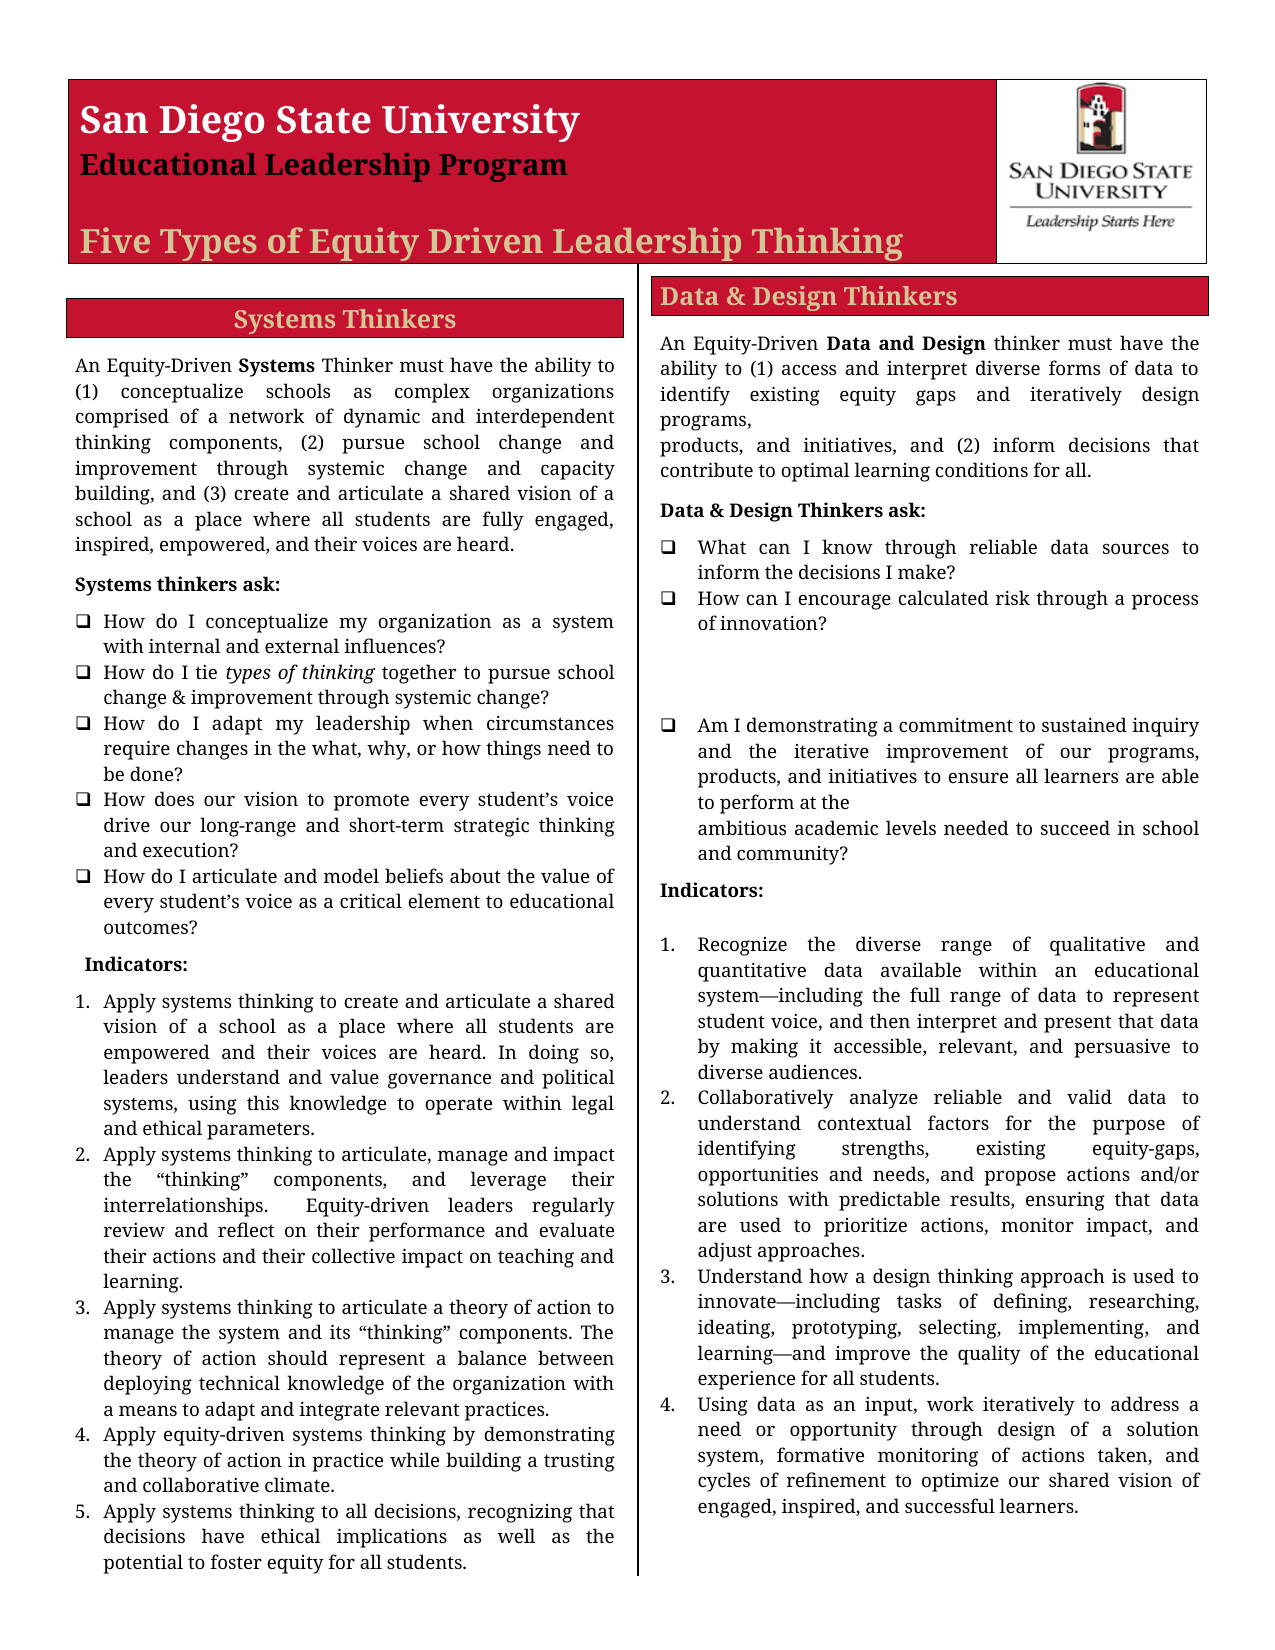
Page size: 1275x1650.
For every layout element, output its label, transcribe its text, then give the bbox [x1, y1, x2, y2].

picture [1007, 80, 1195, 234]
text products, and initiatives, and (2) inform decisions that contribute to optimal learning conditions for all. [660, 432, 1200, 483]
list ambitious academic levels needed to succeed in school and community? [697, 815, 1200, 866]
text An Equity-Driven Systems Thinker must have the ability to (1) conceptualize schools as complex organizations comprised of a network of dynamic and interdependent thinking components, (2) pursue school change and improvement through systemic change and capacity building, and (3) create and articulate a shared vision of a school as a place where all students are fully engaged, inspired, empowered, and their voices are heard. [75, 353, 615, 557]
text Data & Design Thinkers [652, 277, 1208, 315]
text An Equity-Driven Data and Design thinker must have the ability to (1) access and interpret diverse forms of data to identify existing equity gaps and iteratively design programs, [660, 330, 1200, 432]
list Apply systems thinking to articulate, manage and impact the “thinking” components, and leverage their interrelationships. Equity-driven leaders regularly review and reflect on their performance and evaluate their actions and their collective impact on teaching and learning. [75, 1141, 615, 1294]
text Data & Design Thinkers ask: [660, 497, 1200, 523]
list Am I demonstrating a commitment to sustained inquiry and the iterative improvement of our programs, products, and initiatives to ensure all learners are able to perform at the [660, 713, 1200, 815]
text Systems Thinkers [67, 299, 623, 337]
list Apply systems thinking to create and articulate a shared vision of a school as a place where all students are empowered and their voices are heard. In doing so, leaders understand and value governance and political systems, using this knowledge to operate within legal and ethical parameters. [75, 988, 615, 1141]
list How do I adapt my leadership when circumstances require changes in the what, why, or how things need to be done? [75, 710, 615, 787]
list Apply systems thinking to all decisions, recognizing that decisions have ethical implications as well as the potential to foster equity for all students. [75, 1498, 615, 1575]
list How do I articulate and model beliefs about the value of every student’s voice as a critical element to educational outcomes? [75, 863, 615, 940]
list How do I conceptualize my organization as a system with internal and external influences? [75, 608, 615, 659]
list What can I know through reliable data sources to inform the decisions I make? [660, 534, 1200, 585]
list How can I encourage calculated risk through a process of innovation? [660, 585, 1200, 636]
text Indicators: [84, 951, 615, 977]
list Recognize the diverse range of qualitative and quantitative data available within an educational system—including the full range of data to represent student voice, and then interpret and present that data by making it accessible, relevant, and persuasive to diverse audiences. [660, 932, 1200, 1085]
list Apply systems thinking to articulate a theory of action to manage the system and its “thinking” components. The theory of action should represent a balance between deploying technical knowledge of the organization with a means to adapt and integrate relevant practices. [75, 1294, 615, 1422]
list Understand how a design thinking approach is used to innovate—including tasks of defining, researching, ideating, prototyping, selecting, implementing, and learning—and improve the quality of the educational experience for all students. [660, 1263, 1200, 1391]
list How do I tie types of thinking together to pursue school change & improvement through systemic change? [75, 659, 615, 710]
text Systems thinkers ask: [75, 571, 615, 597]
list How does our vision to promote every student’s voice drive our long-range and short-term strategic thinking and execution? [75, 787, 615, 863]
list Apply equity-driven systems thinking by demonstrating the theory of action in practice while building a trusting and collaborative climate. [75, 1422, 615, 1498]
text Indicators: [660, 877, 1200, 903]
list Using data as an input, work iteratively to address a need or opportunity through design of a solution system, formative monitoring of actions taken, and cycles of refinement to optimize our shared vision of engaged, inspired, and successful learners. [660, 1391, 1200, 1518]
list Collaboratively analyze reliable and valid data to understand contextual factors for the purpose of identifying strengths, existing equity-gaps, opportunities and needs, and propose actions and/or solutions with predictable results, ensuring that data are used to prioritize actions, monitor impact, and adjust approaches. [660, 1085, 1200, 1263]
